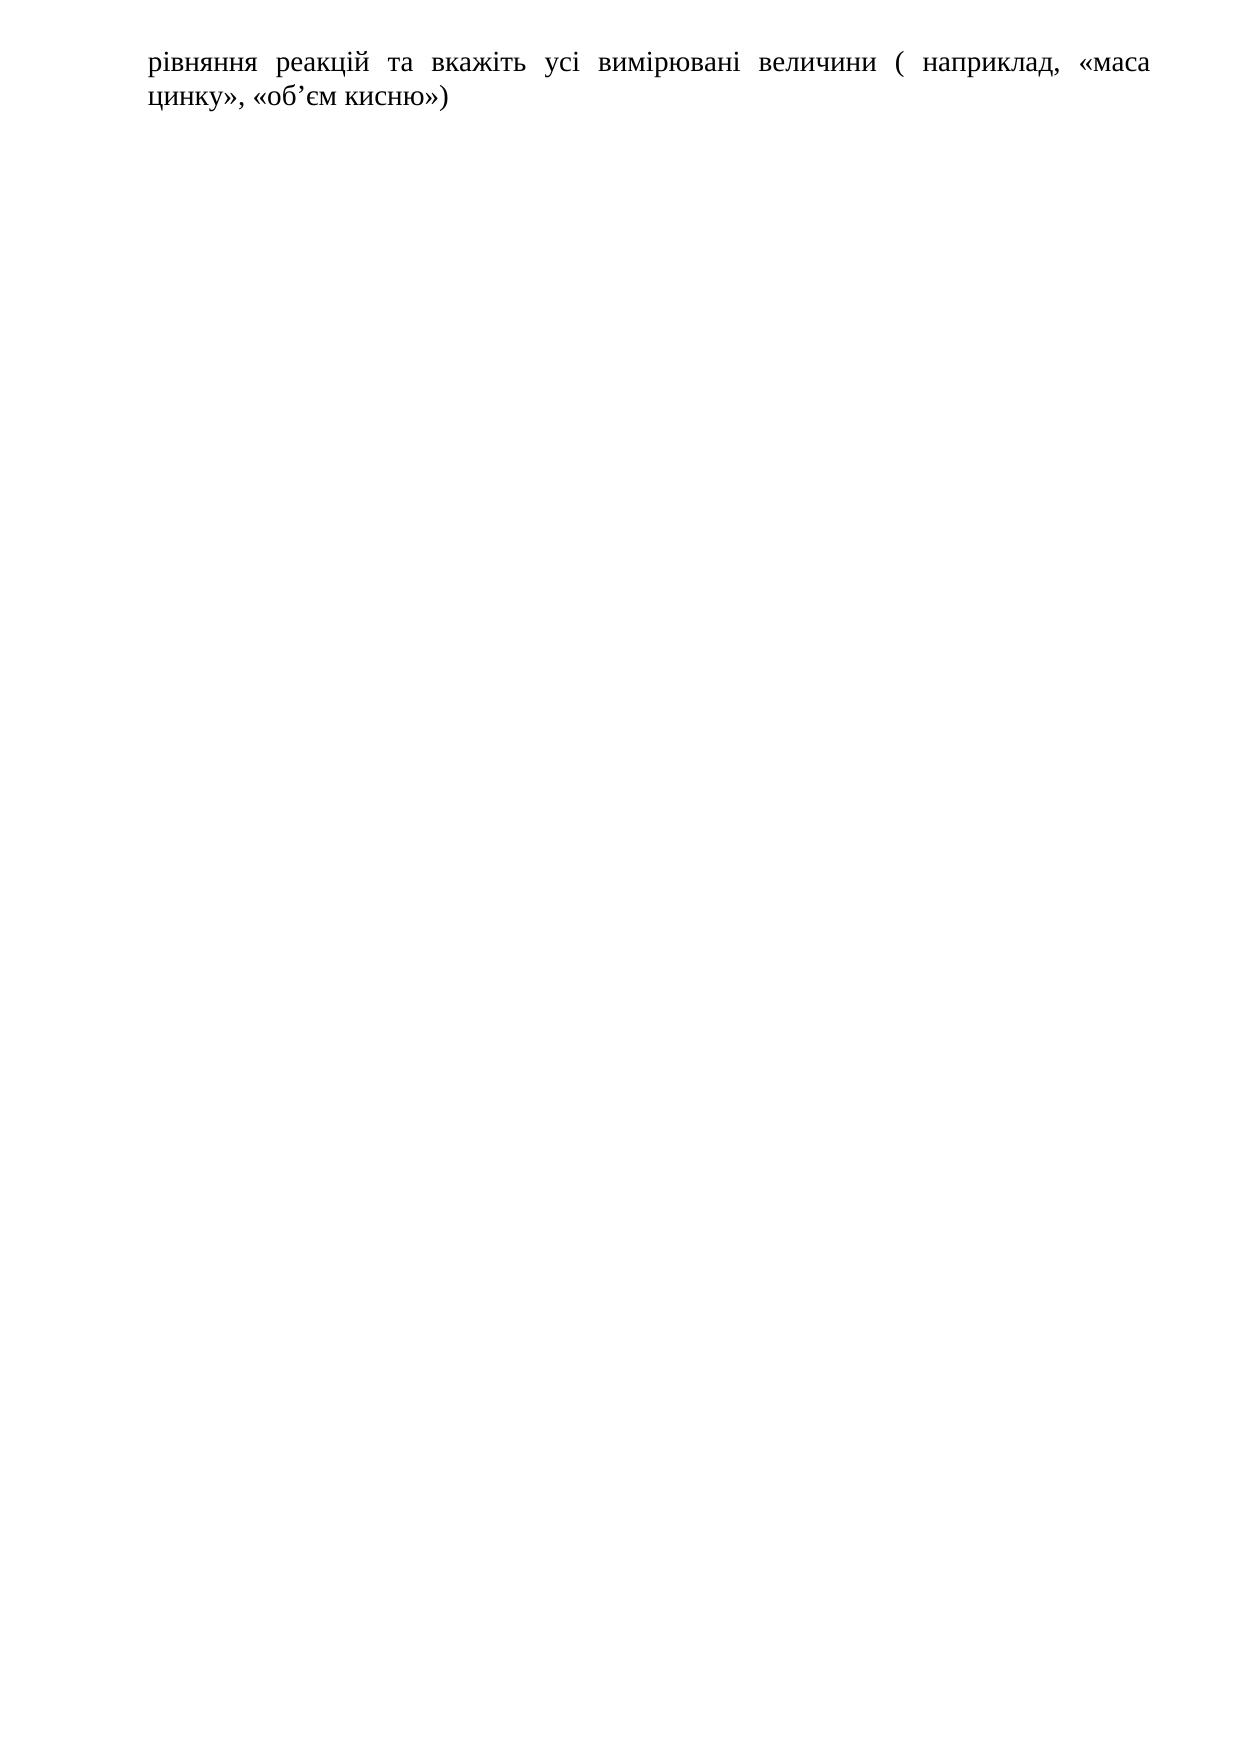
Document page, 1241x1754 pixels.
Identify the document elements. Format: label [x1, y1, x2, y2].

text [148, 44, 1152, 111]
